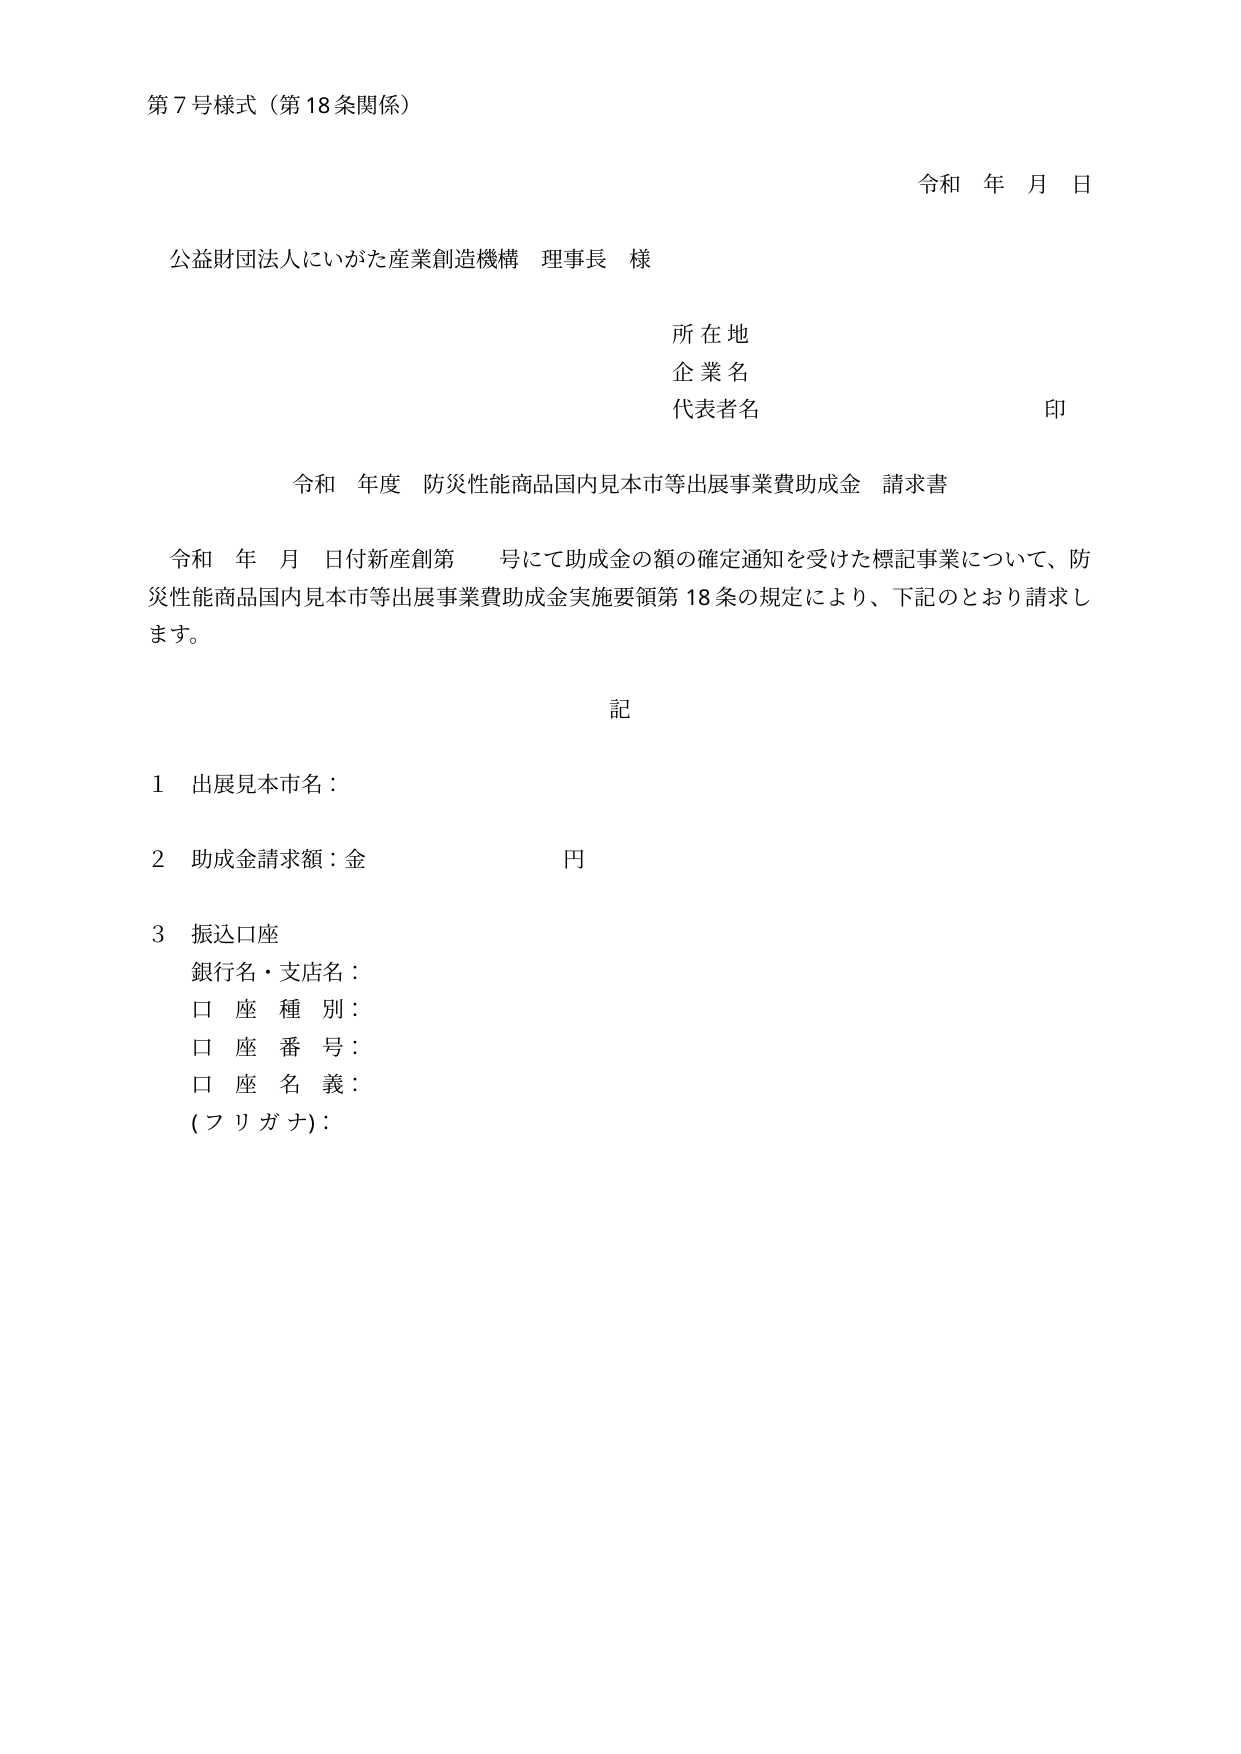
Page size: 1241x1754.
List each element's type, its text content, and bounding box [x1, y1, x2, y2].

text 令和 年度 防災性能商品国内見本市等出展事業費助成金 請求書 [148, 464, 1092, 502]
text 銀行名・支店名： [148, 952, 1092, 989]
text 令和 年 月 日 [148, 164, 1092, 202]
text 令和 年 月 日付新産創第 号にて助成金の額の確定通知を受けた標記事業について、防災性能商品国内見本市等出展事業費助成金実施要領第18条の規定により、下記のとおり請求します。 [148, 539, 1092, 652]
text 代表者名 印 [148, 389, 1092, 427]
text 口 座 名 義： [148, 1064, 1092, 1102]
text １ 出展見本市名： [148, 764, 1092, 802]
text 口 座 種 別： [148, 989, 1092, 1027]
text 企 業 名 [148, 352, 1092, 389]
text ３ 振込口座 [148, 914, 1092, 952]
subtitle 記 [148, 689, 1092, 727]
text 公益財団法人にいがた産業創造機構 理事長 様 [148, 239, 1092, 277]
text 口 座 番 号： [148, 1027, 1092, 1064]
text 所 在 地 [148, 314, 1092, 352]
text ２ 助成金請求額：金 円 [148, 839, 1092, 877]
text ( フ リ ガ ナ)： [148, 1102, 1092, 1139]
